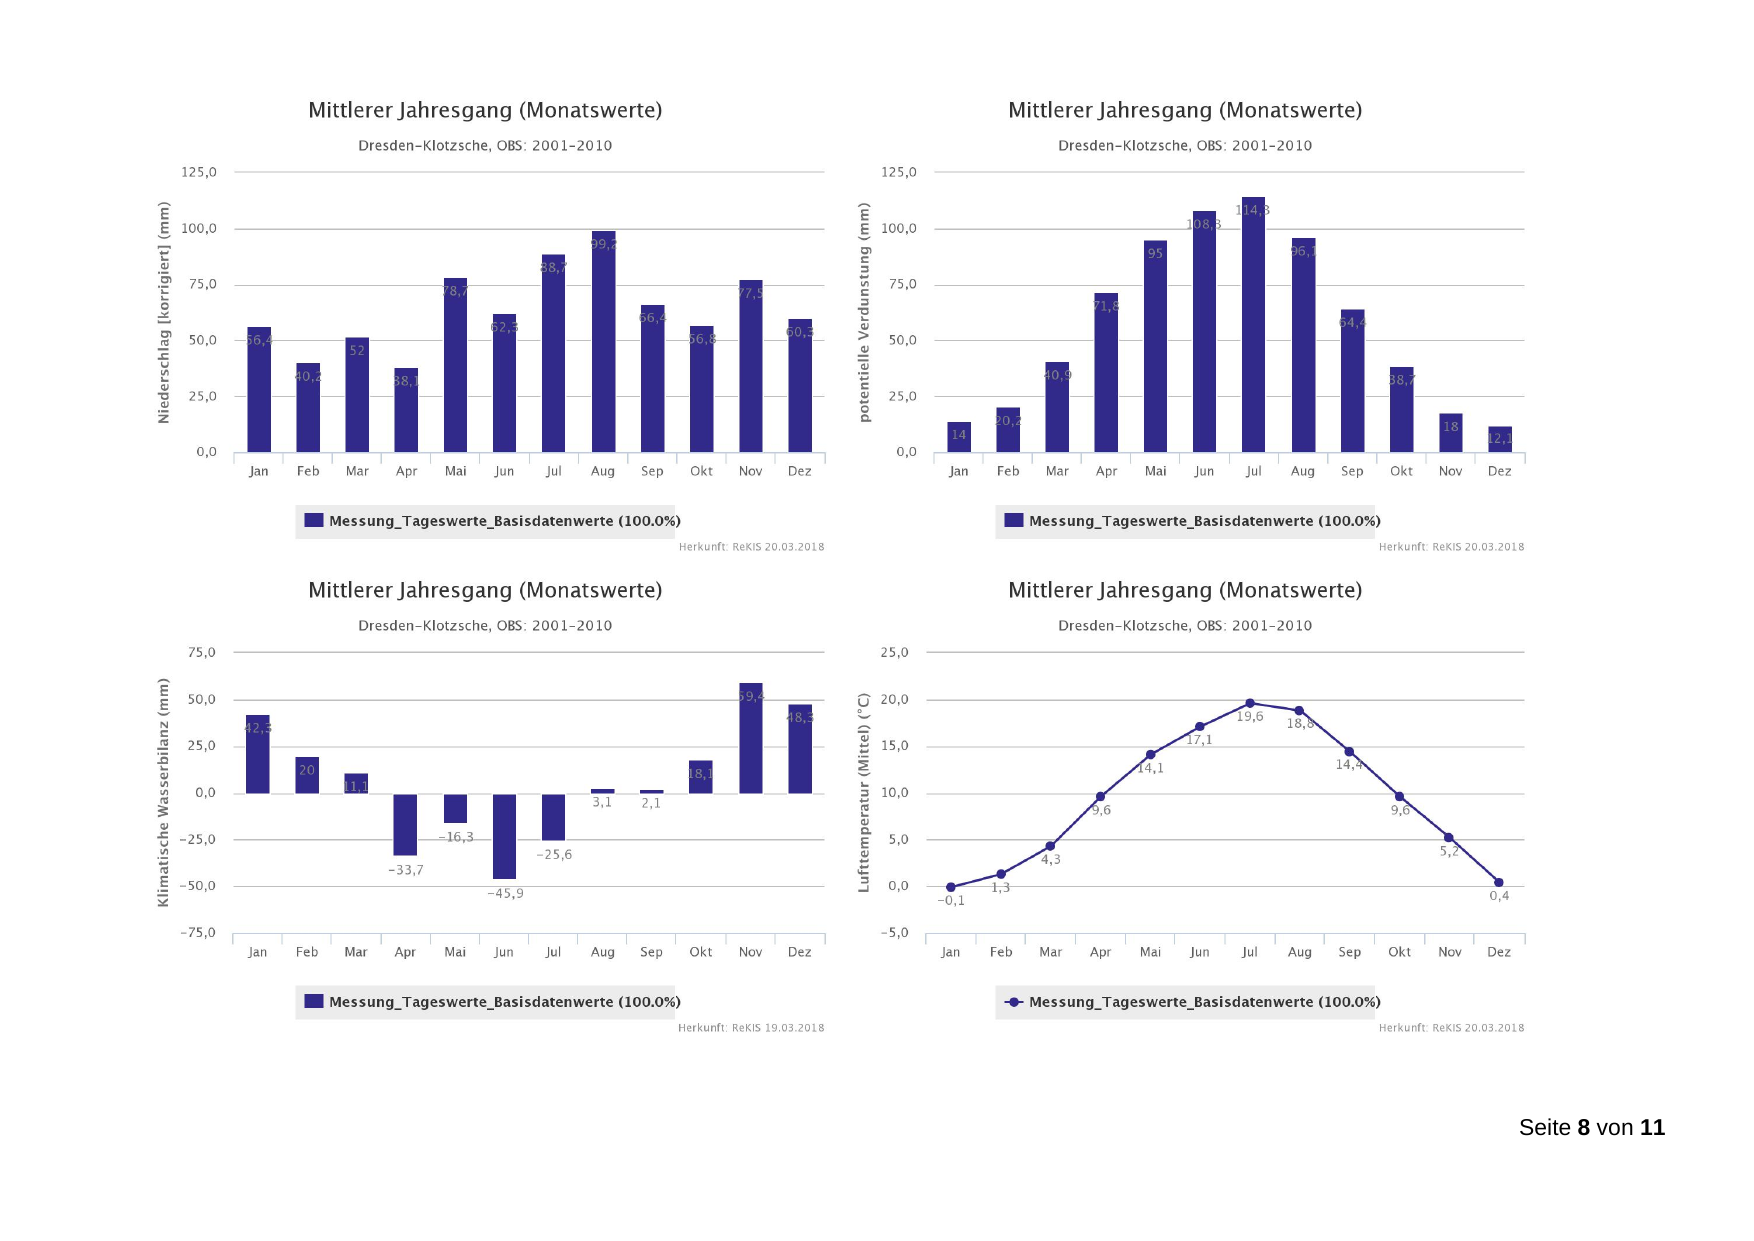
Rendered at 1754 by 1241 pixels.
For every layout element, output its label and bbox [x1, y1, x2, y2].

picture [135, 88, 1536, 556]
picture [135, 568, 1536, 1037]
